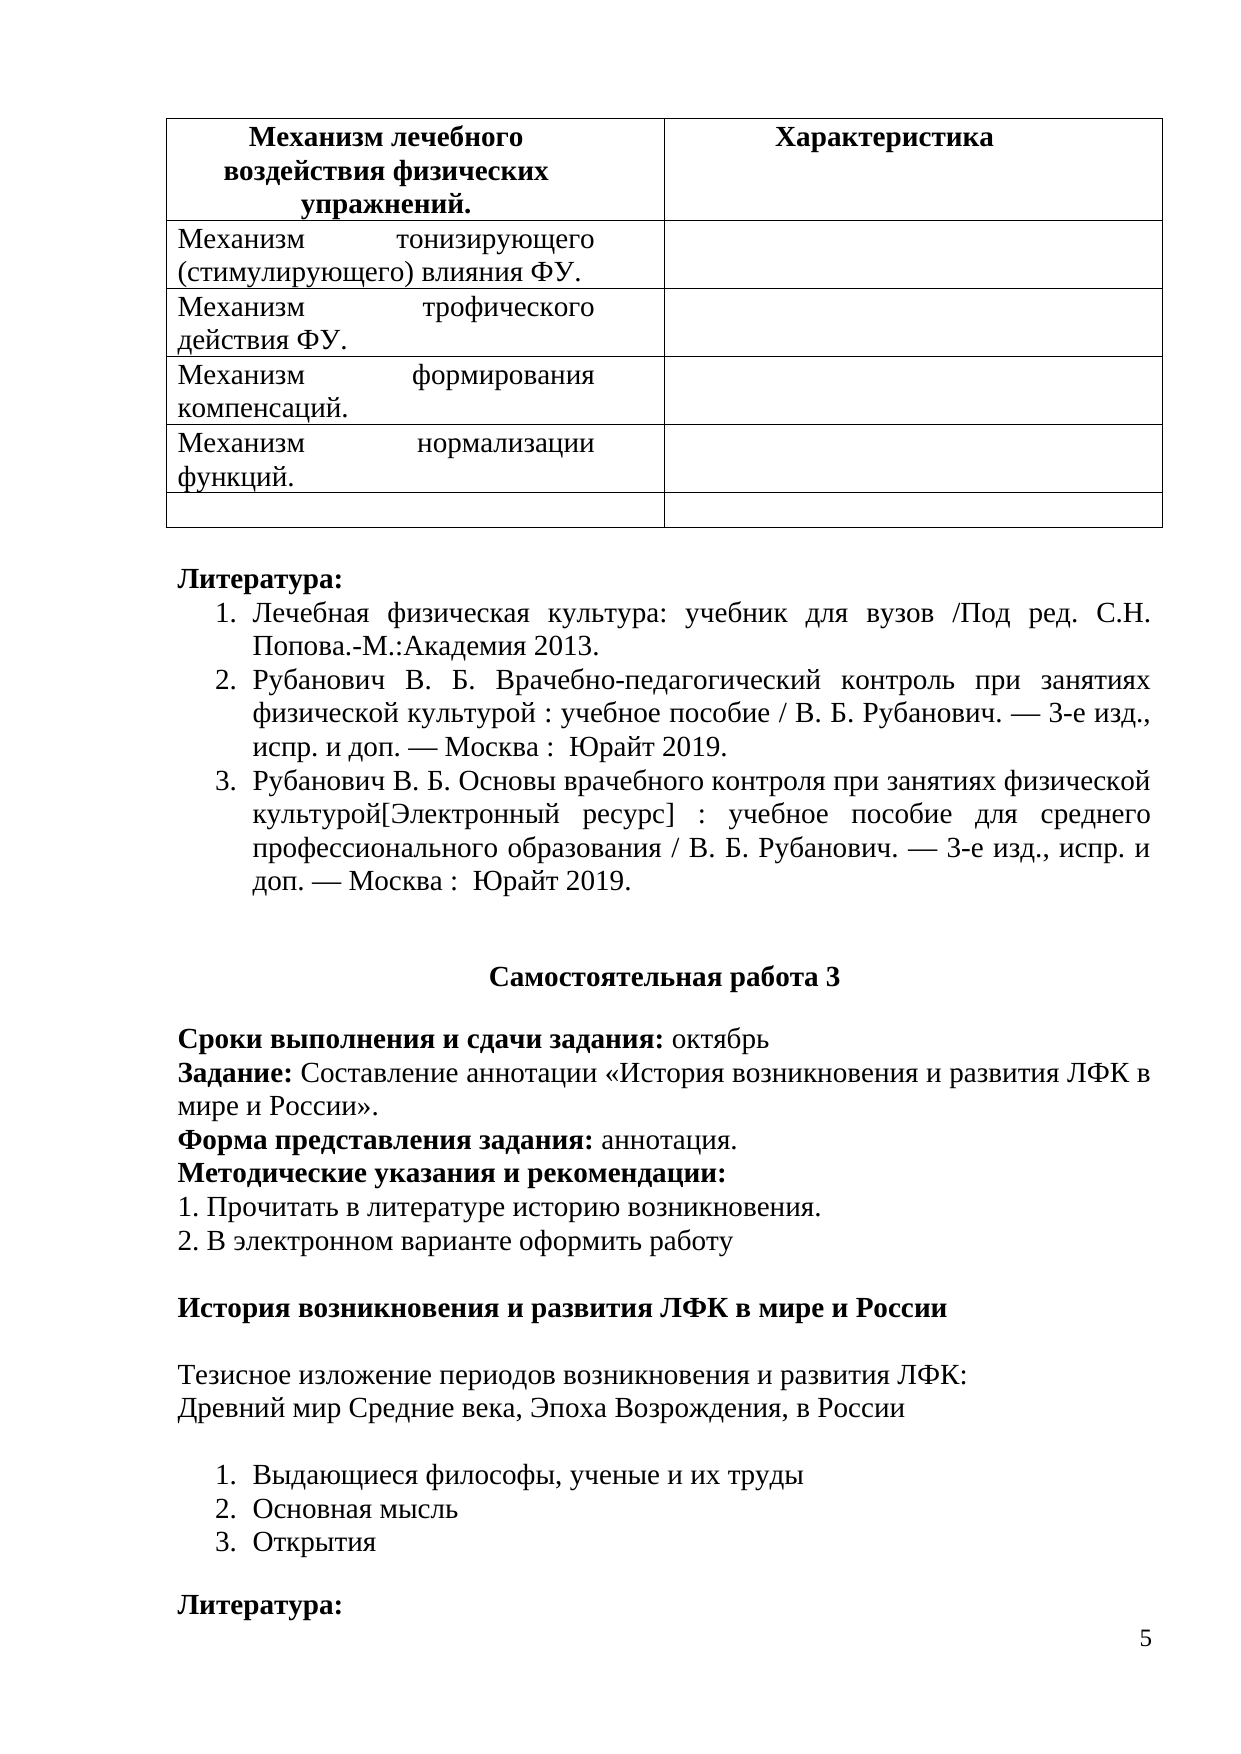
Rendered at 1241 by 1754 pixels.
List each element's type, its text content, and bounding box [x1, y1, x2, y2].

table_cell Механизм лечебного воздействия физических упражнений. [167, 119, 664, 220]
table_cell Механизм формирования компенсаций. [167, 357, 664, 424]
text Форма представления задания: аннотация. [177, 1122, 1152, 1156]
table_cell [665, 425, 1162, 492]
text 1. Прочитать в литературе историю возникновения. [177, 1189, 1152, 1223]
list Основная мысль [215, 1491, 1152, 1524]
table_cell [167, 493, 664, 527]
list Выдающиеся философы, ученые и их труды [215, 1457, 1152, 1491]
table_cell [665, 289, 1162, 356]
table_cell [665, 221, 1162, 288]
table_cell Характеристика [665, 119, 1162, 220]
text Древний мир Средние века, Эпоха Возрождения, в России [177, 1390, 1152, 1424]
list Открытия [215, 1524, 1152, 1558]
table_cell Механизм нормализации функций. [167, 425, 664, 492]
text Самостоятельная работа 3 [177, 959, 1152, 993]
text 2. В электронном варианте оформить работу [177, 1223, 1152, 1256]
table_cell Механизм трофического действия ФУ. [167, 289, 664, 356]
text Литература: [177, 561, 1152, 595]
text История возникновения и развития ЛФК в мире и России [177, 1290, 1152, 1323]
text Методические указания и рекомендации: [177, 1156, 1093, 1189]
table_cell [665, 357, 1162, 424]
text Задание: Составление аннотации «История возникновения и развития ЛФК в мире и России». [177, 1055, 1152, 1122]
text Литература: [177, 1587, 1152, 1620]
list Лечебная физическая культура: учебник для вузов /Под ред. С.Н. Попова.-М.:Академия 2013. [215, 595, 1152, 662]
list Рубанович В. Б. Основы врачебного контроля при занятиях физической культурой[Электронный ресурс] : учебное пособие для среднего профессионального образования / В. Б. Рубанович. — 3-е изд., испр. и доп. — Москва : Юрайт 2019. [215, 763, 1152, 897]
text Сроки выполнения и сдачи задания: октябрь [177, 1021, 1152, 1055]
list Рубанович В. Б. Врачебно-педагогический контроль при занятиях физической культурой : учебное пособие / В. Б. Рубанович. — 3-е изд., испр. и доп. — Москва : Юрайт 2019. [215, 662, 1152, 763]
table_cell Механизм тонизирующего (стимулирующего) влияния ФУ. [167, 221, 664, 288]
text Тезисное изложение периодов возникновения и развития ЛФК: [177, 1357, 1152, 1390]
table_cell [665, 493, 1162, 527]
